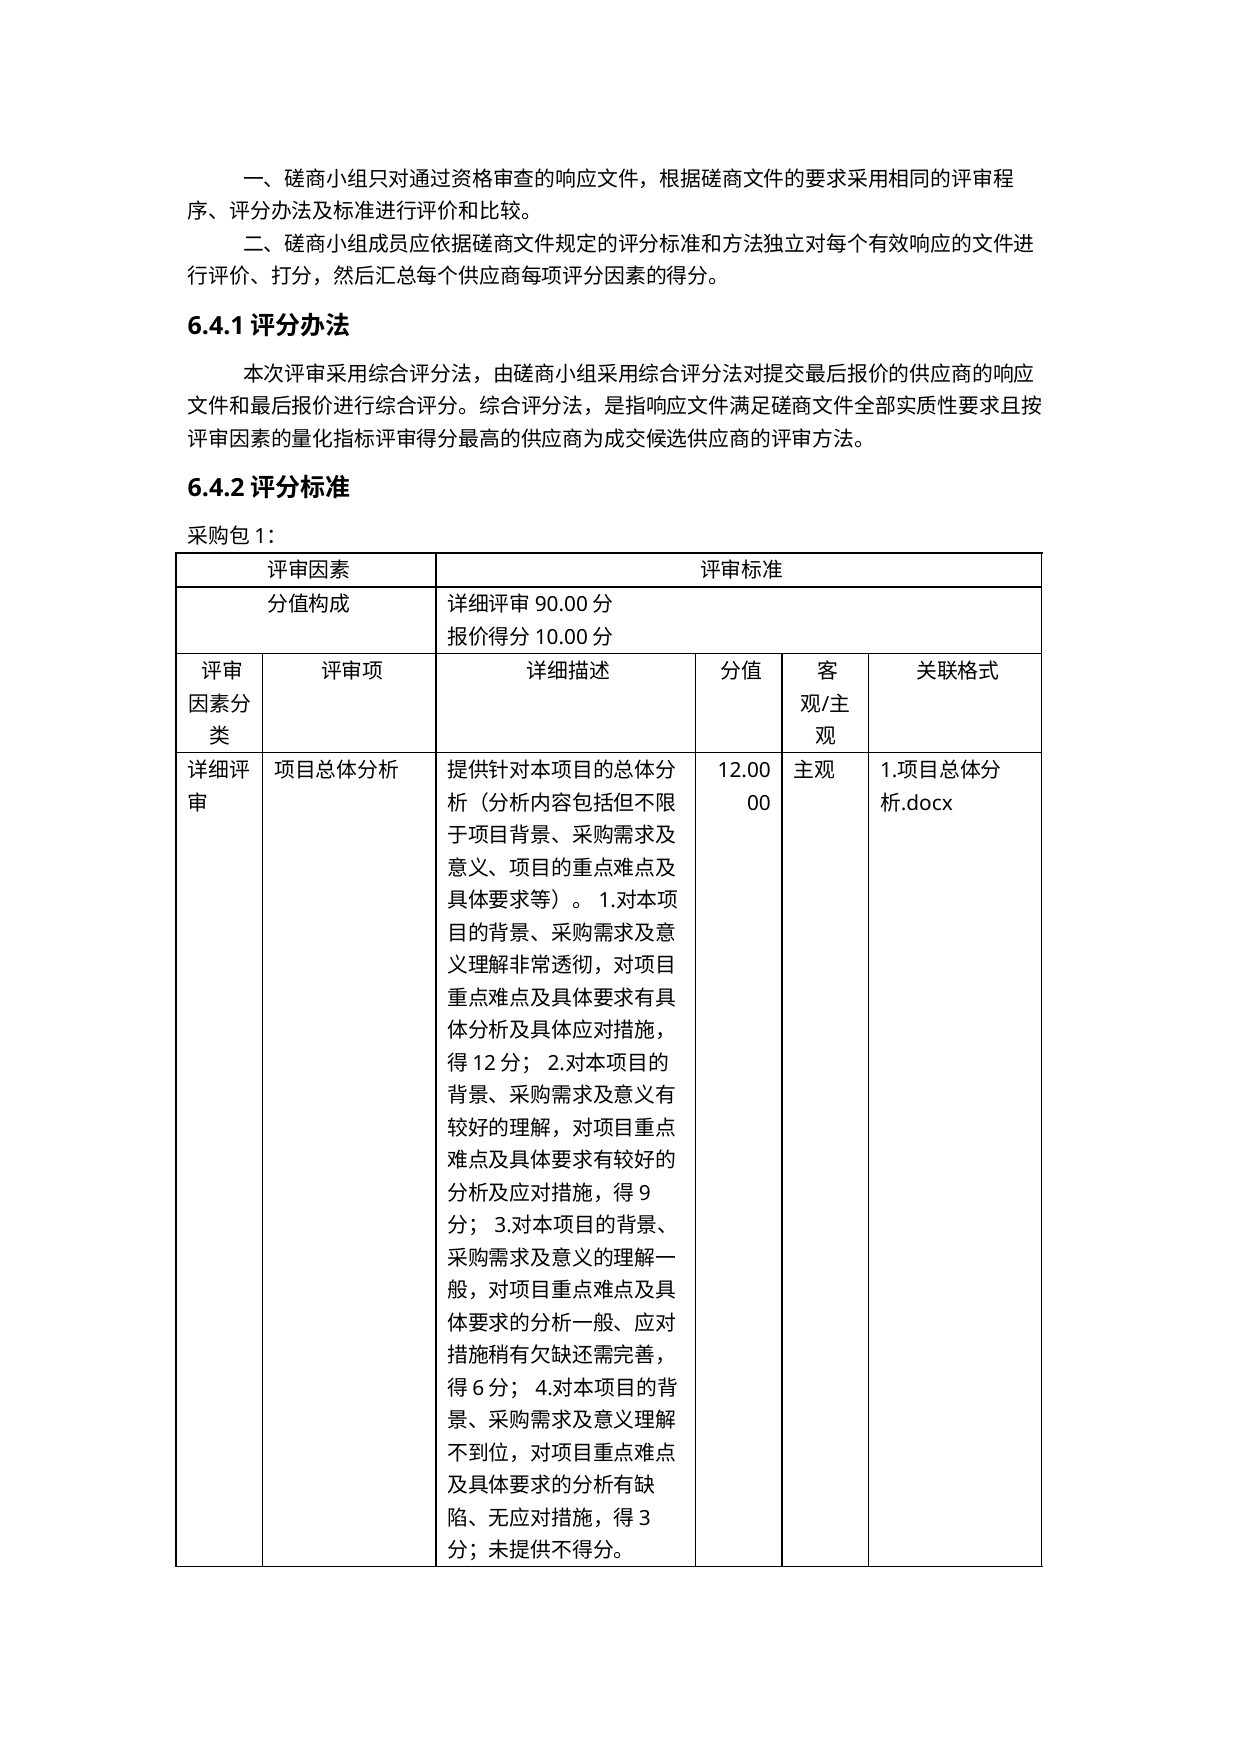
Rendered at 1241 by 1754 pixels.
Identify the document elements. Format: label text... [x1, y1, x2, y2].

table_cell 详细描述 [437, 654, 695, 752]
table_cell 详细评审90.00分 报价得分10.00分 [437, 588, 1041, 653]
table_cell 项目总体分析 [263, 753, 435, 1566]
table_cell 评审因素分类 [177, 654, 262, 752]
text 6.4.2评分标准 [187, 454, 1053, 519]
table_cell 1.项目总体分析.docx [869, 753, 1041, 1566]
table_cell 12.0000 [696, 753, 781, 1566]
table_cell 评审项 [263, 654, 435, 752]
table_cell 主观 [783, 753, 868, 1566]
table_cell 关联格式 [869, 654, 1041, 752]
table_header 评审因素 [177, 554, 435, 586]
table_header 评审标准 [437, 554, 1041, 586]
table_cell 客观/主观 [783, 654, 868, 752]
text 本次评审采用综合评分法，由磋商小组采用综合评分法对提交最后报价的供应商的响应文件和最后报价进行综合评分。综合评分法，是指响应文件满足磋商文件全部实质性要求且按评审因素的量化指标评审得分最高的供应商为成交候选供应商的评审方法。 [187, 357, 1053, 454]
text 6.4.1评分办法 [187, 292, 1053, 357]
table_cell 提供针对本项目的总体分析（分析内容包括但不限于项目背景、采购需求及意义、项目的重点难点及具体要求等）。 1.对本项目的背景、采购需求及意义理解非常透彻，对项目重点难点及具体要求有具体分析及具体应对措施，得12分； 2.对本项目的背景、采购需求及意义有较好的理解，对项目重点难点及具体要求有较好的分析及应对措施，得9分； 3.对本项目的背景、采购需求及意义的理解一般，对项目重点难点及具体要求的分析一般、应对措施稍有欠缺还需完善，得6分； 4.对本项目的背景、采购需求及意义理解不到位，对项目重点难点及具体要求的分析有缺陷、无应对措施，得3分；未提供不得分。 [437, 753, 695, 1566]
text 二、磋商小组成员应依据磋商文件规定的评分标准和方法独立对每个有效响应的文件进行评价、打分，然后汇总每个供应商每项评分因素的得分。 [187, 227, 1053, 292]
table_cell 分值构成 [177, 588, 435, 653]
table_cell 详细评审 [177, 753, 262, 1566]
table_cell 分值 [696, 654, 781, 752]
text 采购包1： [187, 519, 1053, 552]
text 一、磋商小组只对通过资格审查的响应文件，根据磋商文件的要求采用相同的评审程序、评分办法及标准进行评价和比较。 [187, 162, 1053, 227]
